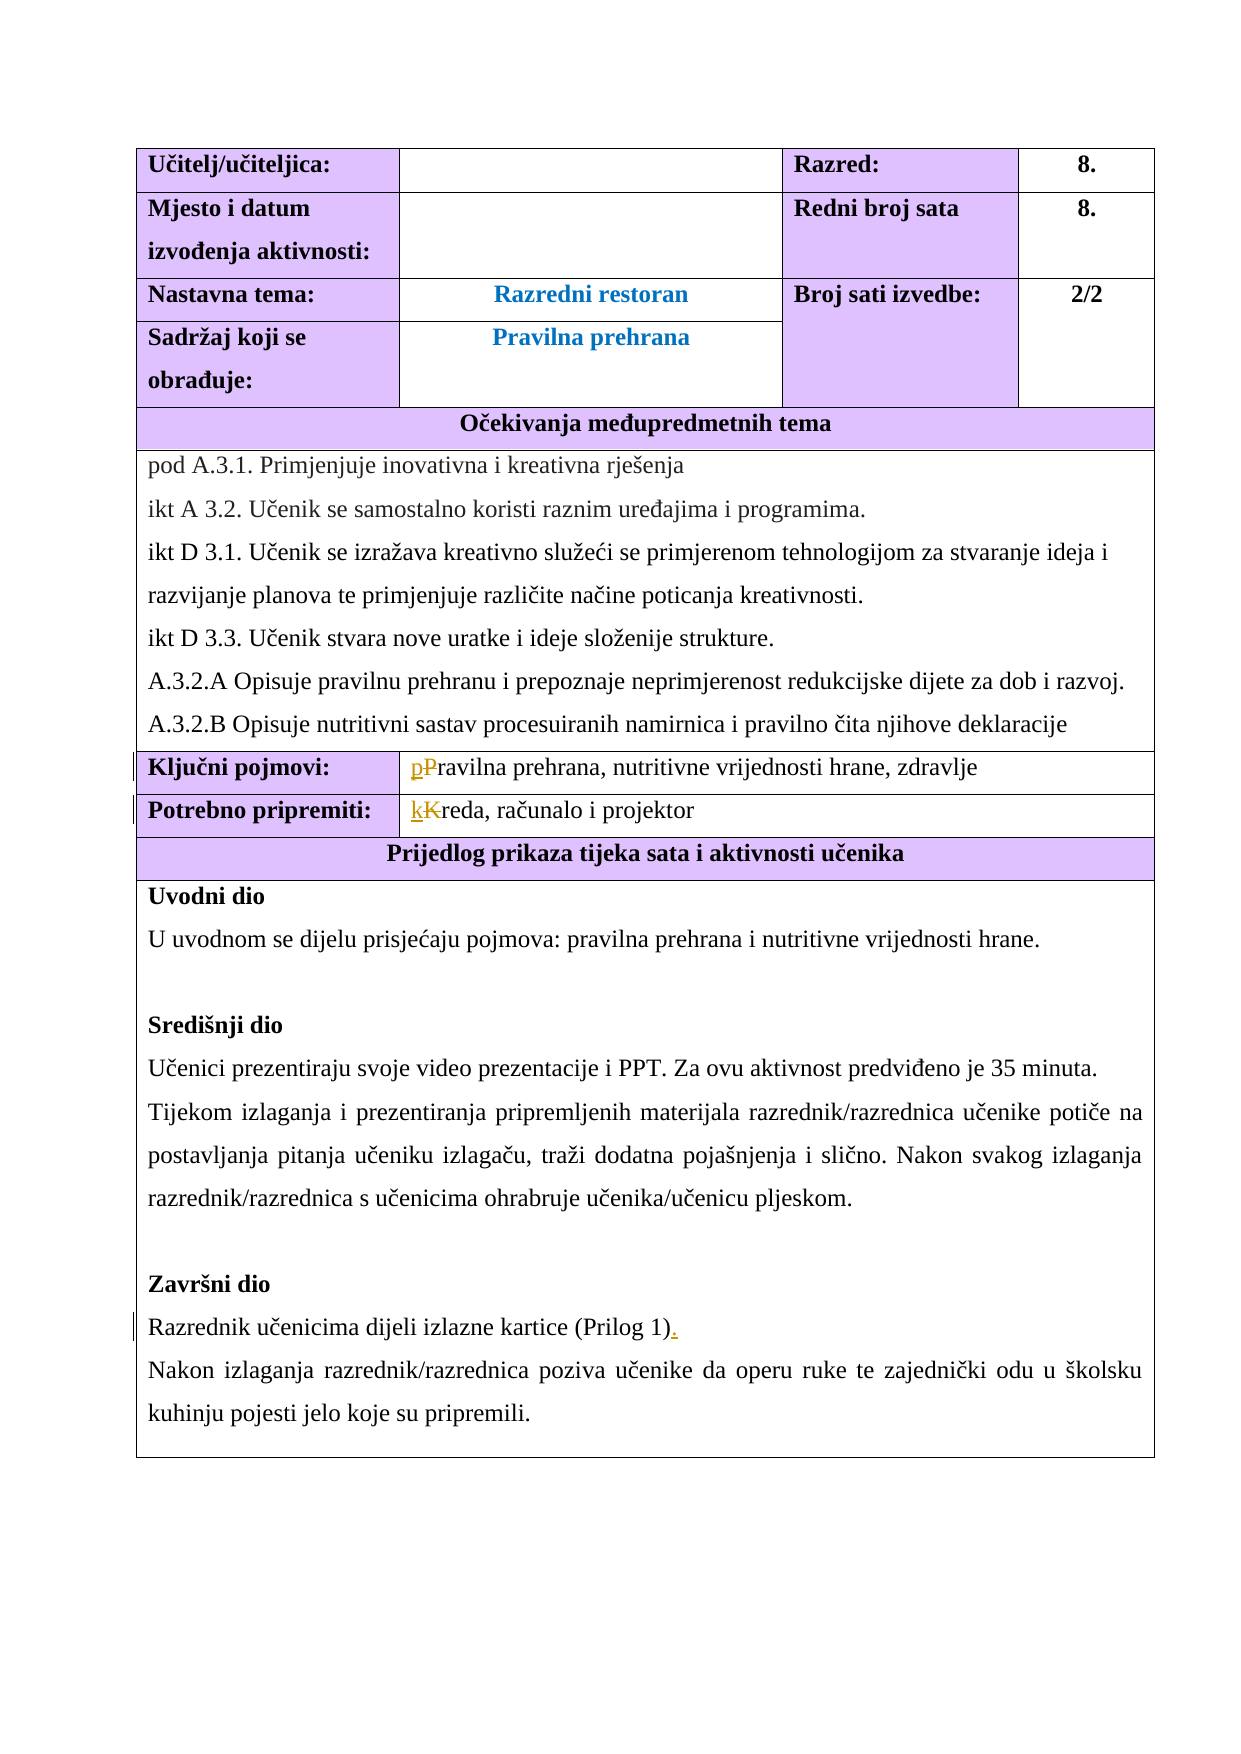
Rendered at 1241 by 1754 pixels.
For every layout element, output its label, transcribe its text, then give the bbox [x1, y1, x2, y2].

table_cell 2/2 [1019, 279, 1154, 407]
table_cell Pravilna prehrana [400, 322, 782, 407]
table_header Učitelj/učiteljica: [137, 149, 399, 192]
table_header [400, 149, 782, 192]
table_cell Redni broj sata [783, 193, 1018, 278]
table_cell Očekivanja međupredmetnih tema [137, 408, 1154, 449]
table_cell pod A.3.1. Primjenjuje inovativna i kreativna rješenja ikt A 3.2. Učenik se samostalno koristi raznim uređajima i programima. ikt D 3.1. Učenik se izražava kreativno služeći se primjerenom tehnologijom za stvaranje ideja i razvijanje planova te primjenjuje različite načine poticanja kreativnosti. ikt D 3.3. Učenik stvara nove uratke i ideje složenije strukture. A.3.2.A Opisuje pravilnu prehranu i prepoznaje neprimjerenost redukcijske dijete za dob i razvoj. A.3.2.B Opisuje nutritivni sastav procesuiranih namirnica i pravilno čita njihove deklaracije [137, 451, 1154, 751]
table_cell 8. [1019, 193, 1154, 278]
table_cell Potrebno pripremiti: [137, 795, 399, 837]
table_cell Prijedlog prikaza tijeka sata i aktivnosti učenika [137, 838, 1154, 880]
table_header 8. [1019, 149, 1154, 192]
table_cell Razredni restoran [400, 279, 782, 321]
table_cell [400, 193, 782, 278]
table_cell reda, računalo i projektor [400, 795, 1154, 837]
table_cell Ključni pojmovi: [137, 752, 399, 794]
table_header Razred: [783, 149, 1018, 192]
table_cell Mjesto i datum izvođenja aktivnosti: [137, 193, 399, 278]
table_cell Nastavna tema: [137, 279, 399, 321]
table_cell ravilna prehrana, nutritivne vrijednosti hrane, zdravlje [400, 752, 1154, 794]
table_cell Uvodni dio U uvodnom se dijelu prisjećaju pojmova: pravilna prehrana i nutritivne vrijednosti hrane. Središnji dio Učenici prezentiraju svoje video prezentacije i PPT. Za ovu aktivnost predviđeno je 35 minuta. Tijekom izlaganja i prezentiranja pripremljenih materijala razrednik/razrednica učenike potiče na postavljanja pitanja učeniku izlagaču, traži dodatna pojašnjenja i slično. Nakon svakog izlaganja razrednik/razrednica s učenicima ohrabruje učenika/učenicu pljeskom. Završni dio Razrednik učenicima dijeli izlazne kartice (Prilog 1) Nakon izlaganja razrednik/razrednica poziva učenike da operu ruke te zajednički odu u školsku kuhinju pojesti jelo koje su pripremili. [137, 881, 1154, 1457]
table_cell Sadržaj koji se obrađuje: [137, 322, 399, 407]
table_cell Broj sati izvedbe: [783, 279, 1018, 407]
